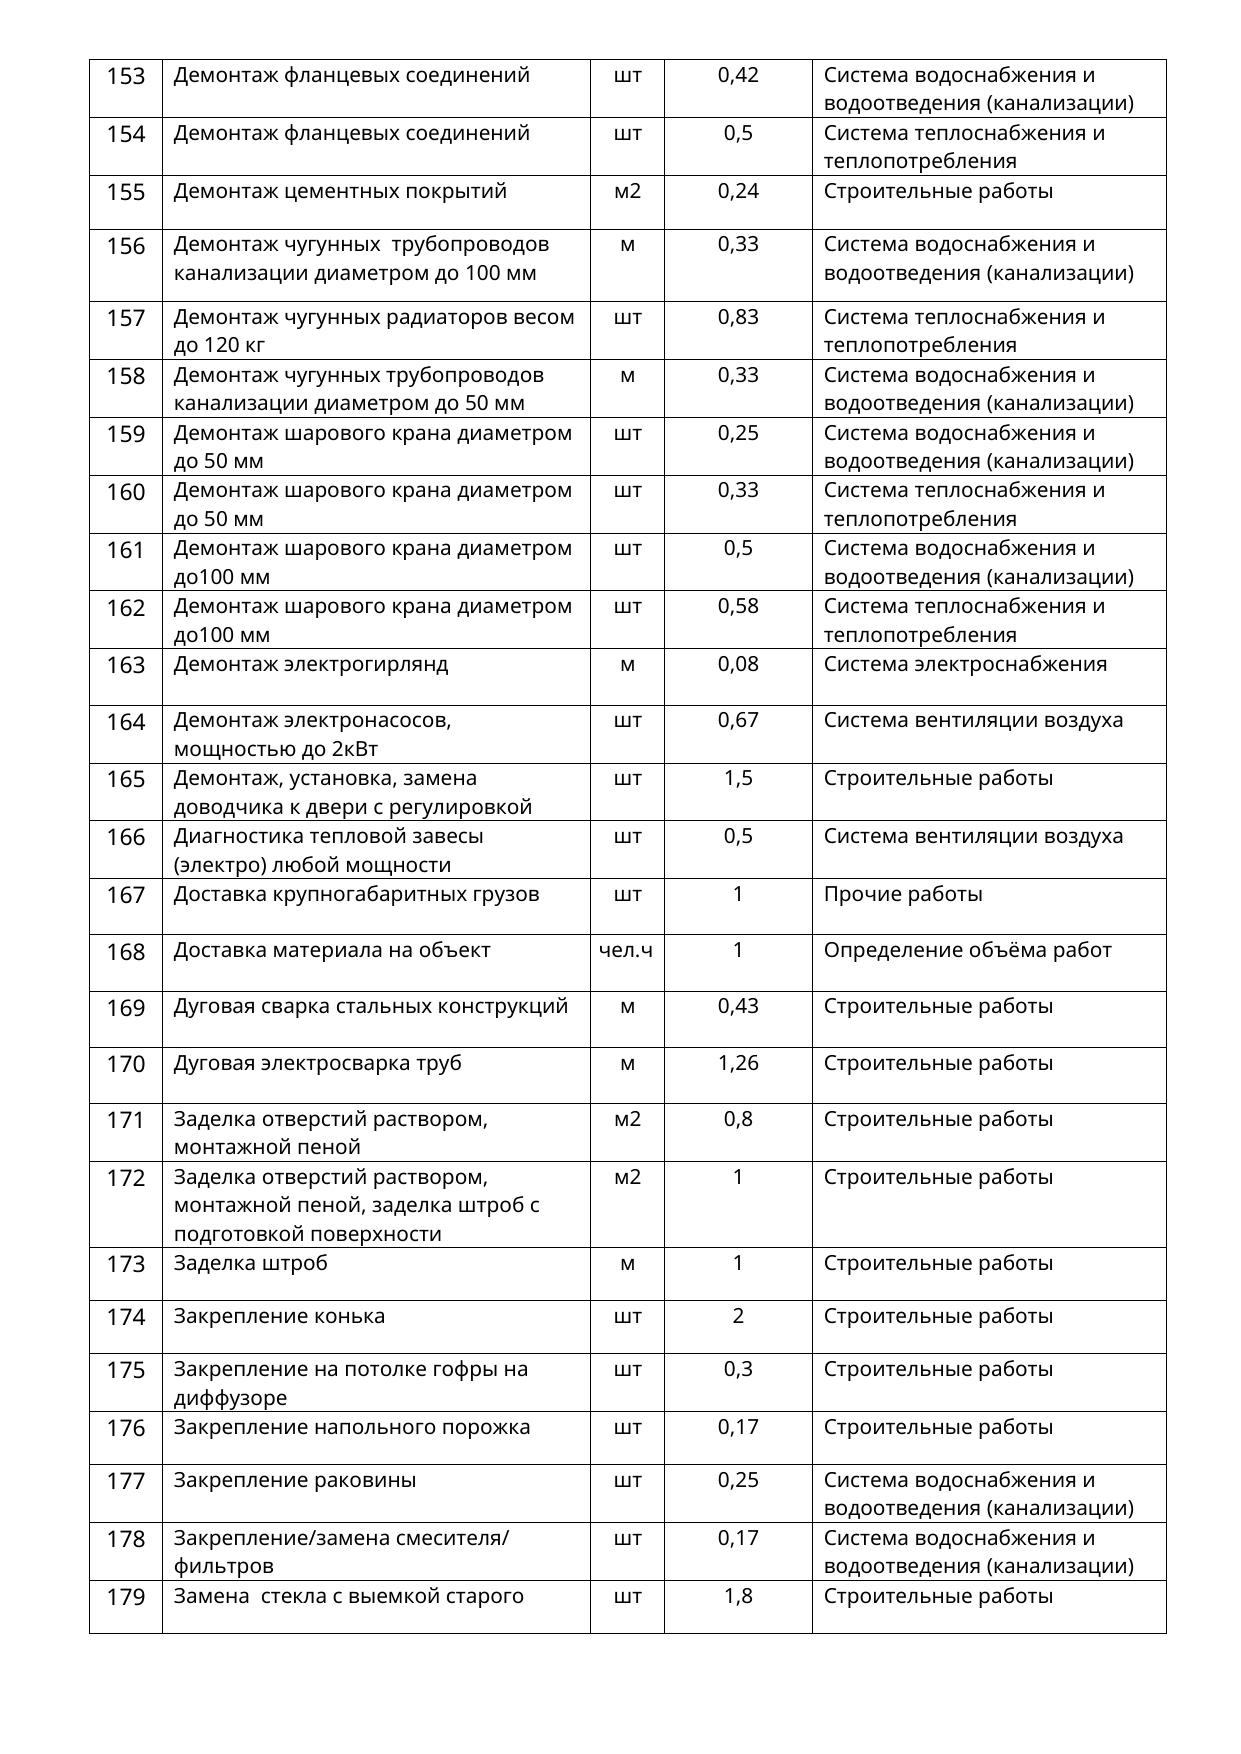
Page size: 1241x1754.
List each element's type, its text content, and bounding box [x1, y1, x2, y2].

table_cell 2 [665, 1301, 812, 1353]
table_cell Прочие работы [813, 879, 1166, 934]
table_cell шт [591, 821, 664, 878]
table_cell 156 [90, 230, 162, 301]
table_cell шт [591, 476, 664, 532]
table_cell Демонтаж чугунных радиаторов весом до 120 кг [163, 302, 590, 359]
table_cell 165 [90, 764, 162, 820]
table_cell 0,08 [665, 649, 812, 704]
table_cell Демонтаж фланцевых соединений [163, 60, 590, 117]
table_cell чел.ч [591, 935, 664, 991]
table_cell 170 [90, 1048, 162, 1103]
table_cell 173 [90, 1248, 162, 1300]
table_cell Система водоснабжения и водоотведения (канализации) [813, 1523, 1166, 1580]
table_cell 1,26 [665, 1048, 812, 1103]
table_cell Строительные работы [813, 1248, 1166, 1300]
table_cell 177 [90, 1465, 162, 1522]
table_cell Строительные работы [813, 1412, 1166, 1464]
table_cell Система вентиляции воздуха [813, 706, 1166, 762]
table_cell м2 [591, 176, 664, 228]
table_cell Демонтаж шарового крана диаметром до 50 мм [163, 476, 590, 532]
table_cell Доставка крупногабаритных грузов [163, 879, 590, 934]
table_cell Система водоснабжения и водоотведения (канализации) [813, 360, 1166, 417]
table_cell 0,43 [665, 992, 812, 1047]
table_cell 0,24 [665, 176, 812, 228]
table_cell 163 [90, 649, 162, 704]
table_cell 0,17 [665, 1523, 812, 1580]
table_cell 168 [90, 935, 162, 991]
table_cell 0,83 [665, 302, 812, 359]
table_cell 154 [90, 118, 162, 175]
table_cell шт [591, 418, 664, 474]
table_cell 159 [90, 418, 162, 474]
table_cell 1 [665, 935, 812, 991]
table_cell 1,8 [665, 1581, 812, 1633]
table_cell 174 [90, 1301, 162, 1353]
table_cell 161 [90, 534, 162, 590]
table_cell Система теплоснабжения и теплопотребления [813, 591, 1166, 648]
table_cell 153 [90, 60, 162, 117]
table_cell 164 [90, 706, 162, 762]
table_cell Закрепление/замена смесителя/ фильтров [163, 1523, 590, 1580]
table_cell шт [591, 706, 664, 762]
table_cell шт [591, 1301, 664, 1353]
table_cell 0,17 [665, 1412, 812, 1464]
table_cell м [591, 649, 664, 704]
table_cell Закрепление напольного порожка [163, 1412, 590, 1464]
table_cell м [591, 1248, 664, 1300]
table_cell 166 [90, 821, 162, 878]
table_cell м2 [591, 1162, 664, 1247]
table_cell шт [591, 764, 664, 820]
table_cell 157 [90, 302, 162, 359]
table_cell Система электроснабжения [813, 649, 1166, 704]
table_cell Доставка материала на объект [163, 935, 590, 991]
table_cell Строительные работы [813, 1581, 1166, 1633]
table_cell м [591, 230, 664, 301]
table_cell 1 [665, 1248, 812, 1300]
table_cell 1 [665, 879, 812, 934]
table_cell Замена стекла с выемкой старого [163, 1581, 590, 1633]
table_cell 158 [90, 360, 162, 417]
table_cell Строительные работы [813, 764, 1166, 820]
table_cell Демонтаж электронасосов, мощностью до 2кВт [163, 706, 590, 762]
table_cell Дуговая сварка стальных конструкций [163, 992, 590, 1047]
table_cell Демонтаж фланцевых соединений [163, 118, 590, 175]
table_cell Демонтаж шарового крана диаметром до100 мм [163, 534, 590, 590]
table_cell 0,33 [665, 360, 812, 417]
table_cell Заделка отверстий раствором, монтажной пеной, заделка штроб с подготовкой поверхности [163, 1162, 590, 1247]
table_cell шт [591, 118, 664, 175]
table_cell шт [591, 1465, 664, 1522]
table_cell Заделка отверстий раствором, монтажной пеной [163, 1104, 590, 1161]
table_cell шт [591, 1523, 664, 1580]
table_cell Демонтаж цементных покрытий [163, 176, 590, 228]
table_cell шт [591, 534, 664, 590]
table_cell Демонтаж чугунных трубопроводов канализации диаметром до 100 мм [163, 230, 590, 301]
table_cell Заделка штроб [163, 1248, 590, 1300]
table_cell м [591, 360, 664, 417]
table_cell 0,25 [665, 418, 812, 474]
table_cell Система водоснабжения и водоотведения (канализации) [813, 230, 1166, 301]
table_cell 162 [90, 591, 162, 648]
table_cell шт [591, 879, 664, 934]
table_cell 0,25 [665, 1465, 812, 1522]
table_cell Строительные работы [813, 1162, 1166, 1247]
table_cell Закрепление конька [163, 1301, 590, 1353]
table_cell 171 [90, 1104, 162, 1161]
table_cell 0,33 [665, 230, 812, 301]
table_cell 1,5 [665, 764, 812, 820]
table_cell 0,33 [665, 476, 812, 532]
table_cell Строительные работы [813, 1354, 1166, 1411]
table_cell Строительные работы [813, 176, 1166, 228]
table_cell Система теплоснабжения и теплопотребления [813, 302, 1166, 359]
table_cell Демонтаж шарового крана диаметром до100 мм [163, 591, 590, 648]
table_cell 178 [90, 1523, 162, 1580]
table_cell шт [591, 1354, 664, 1411]
table_cell 0,42 [665, 60, 812, 117]
table_cell Система водоснабжения и водоотведения (канализации) [813, 60, 1166, 117]
table_cell 0,5 [665, 118, 812, 175]
table_cell Система водоснабжения и водоотведения (канализации) [813, 534, 1166, 590]
table_cell м [591, 992, 664, 1047]
table_cell Система водоснабжения и водоотведения (канализации) [813, 418, 1166, 474]
table_cell Строительные работы [813, 992, 1166, 1047]
table_cell 167 [90, 879, 162, 934]
table_cell Система теплоснабжения и теплопотребления [813, 476, 1166, 532]
table_cell Система водоснабжения и водоотведения (канализации) [813, 1465, 1166, 1522]
table_cell 0,8 [665, 1104, 812, 1161]
table_cell шт [591, 60, 664, 117]
table_cell Система вентиляции воздуха [813, 821, 1166, 878]
table_cell 155 [90, 176, 162, 228]
table_cell Определение объёма работ [813, 935, 1166, 991]
table_cell Демонтаж, установка, замена доводчика к двери с регулировкой [163, 764, 590, 820]
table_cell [813, 118, 1166, 175]
table_cell шт [591, 591, 664, 648]
table_cell 179 [90, 1581, 162, 1633]
table_cell 0,5 [665, 534, 812, 590]
table_cell Закрепление на потолке гофры на диффузоре [163, 1354, 590, 1411]
table_cell Строительные работы [813, 1301, 1166, 1353]
table_cell Демонтаж чугунных трубопроводов канализации диаметром до 50 мм [163, 360, 590, 417]
table_cell Диагностика тепловой завесы (электро) любой мощности [163, 821, 590, 878]
table_cell 0,5 [665, 821, 812, 878]
table_cell 175 [90, 1354, 162, 1411]
table_cell 176 [90, 1412, 162, 1464]
table_cell Демонтаж шарового крана диаметром до 50 мм [163, 418, 590, 474]
table_cell Закрепление раковины [163, 1465, 590, 1522]
table_cell 0,67 [665, 706, 812, 762]
table_cell Строительные работы [813, 1048, 1166, 1103]
table_cell шт [591, 302, 664, 359]
table_cell шт [591, 1581, 664, 1633]
table_cell Строительные работы [813, 1104, 1166, 1161]
table_cell 0,3 [665, 1354, 812, 1411]
table_cell шт [591, 1412, 664, 1464]
table_cell 1 [665, 1162, 812, 1247]
table_cell м [591, 1048, 664, 1103]
table_cell Дуговая электросварка труб [163, 1048, 590, 1103]
table_cell 0,58 [665, 591, 812, 648]
table_cell Демонтаж электрогирлянд [163, 649, 590, 704]
table_cell 169 [90, 992, 162, 1047]
table_cell 172 [90, 1162, 162, 1247]
table_cell 160 [90, 476, 162, 532]
table_cell м2 [591, 1104, 664, 1161]
